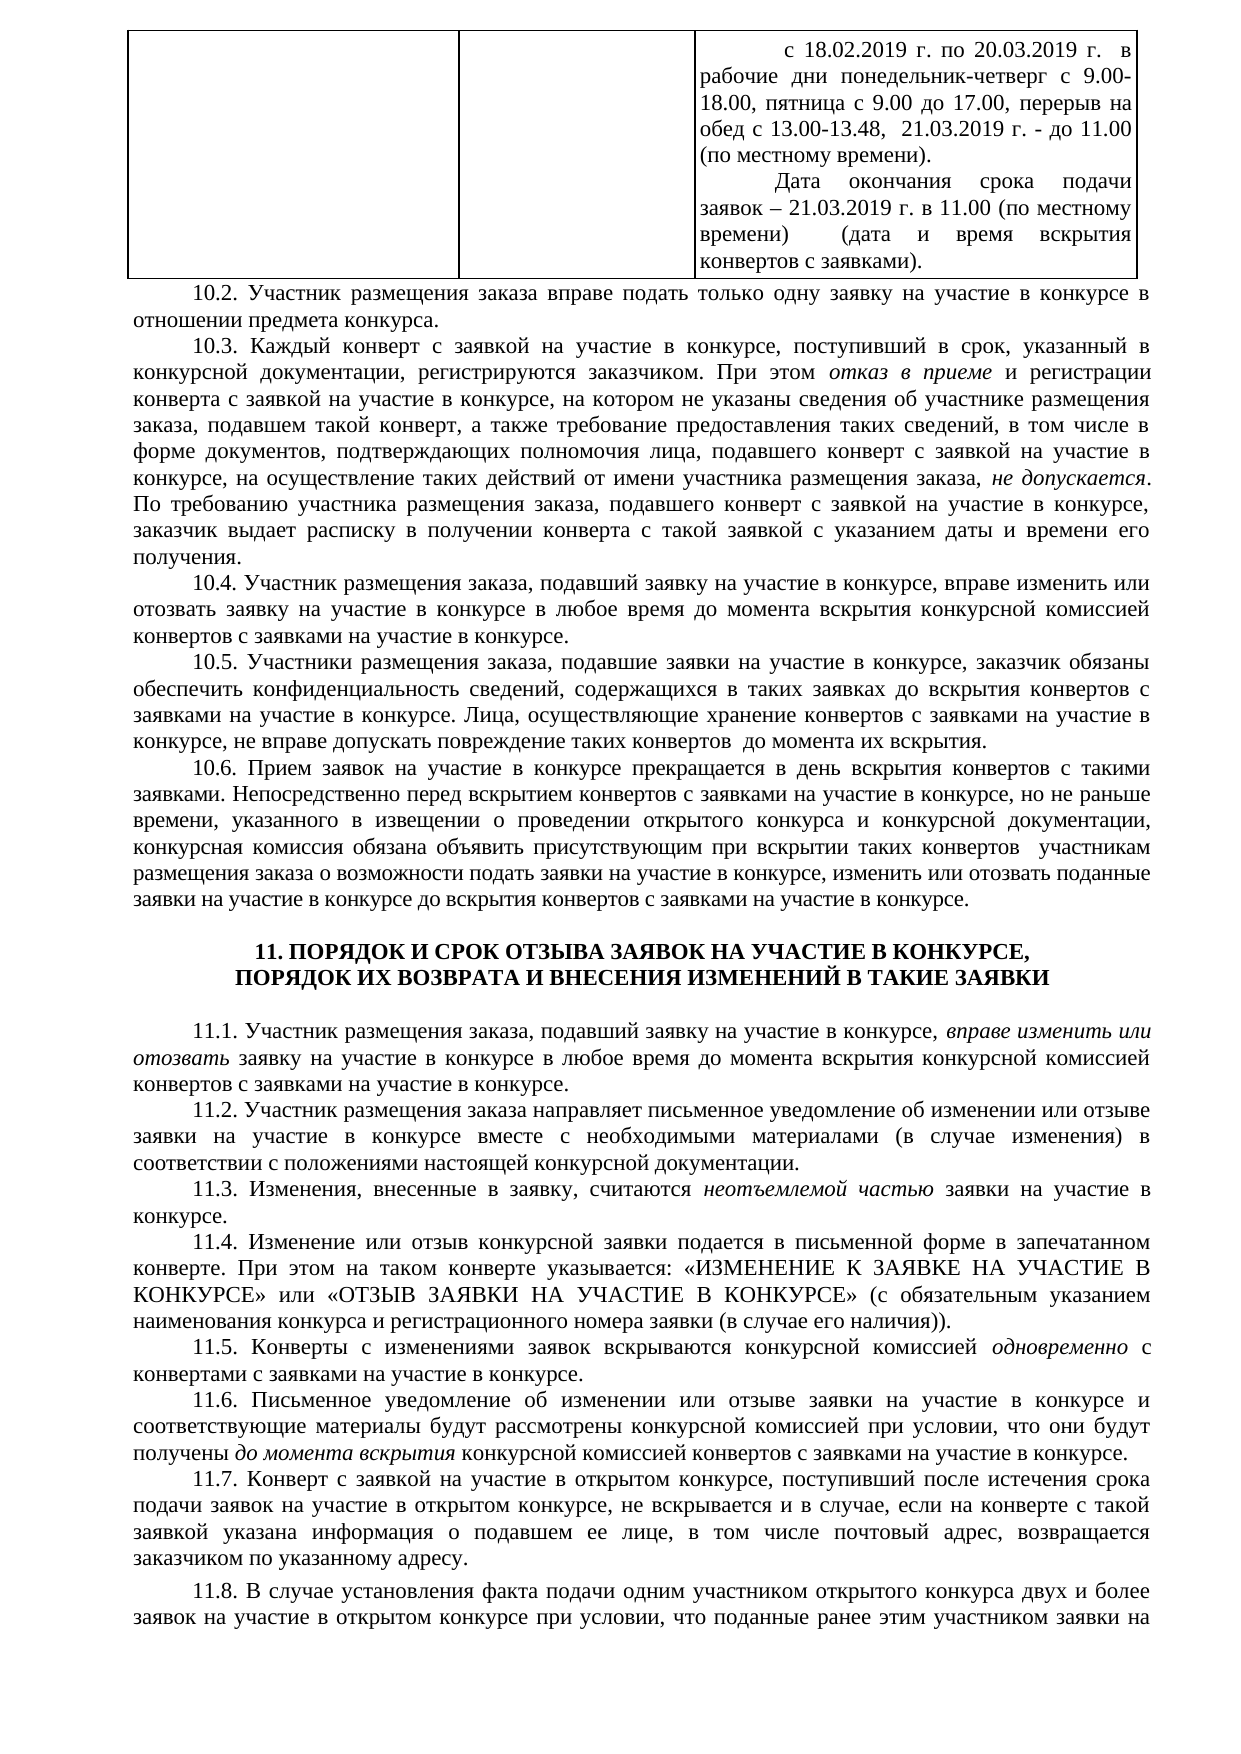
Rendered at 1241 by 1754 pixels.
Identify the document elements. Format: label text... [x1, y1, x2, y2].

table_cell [460, 31, 694, 278]
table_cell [696, 31, 1136, 278]
text 11.7. Конверт с заявкой на участие в открытом конкурсе, поступивший после истечения срока подачи заявок на участие в открытом конкурсе, не вскрывается и в случае, если на конверте с такой заявкой указана информация о подавшем ее лице, в том числе почтовый адрес, возвращается заказчиком по указанному адресу. [133, 1465, 1152, 1571]
text 11. Порядок и срок отзыва заявок на участие в конкурсе, [133, 938, 1152, 964]
text 11.1. Участник размещения заказа, подавший заявку на участие в конкурсе, вправе изменить или отозвать заявку на участие в конкурсе в любое время до момента вскрытия конкурсной комиссией конвертов с заявками на участие в конкурсе. [133, 1017, 1152, 1096]
text 10.4. Участник размещения заказа, подавший заявку на участие в конкурсе, вправе изменить или отозвать заявку на участие в конкурсе в любое время до момента вскрытия конкурсной комиссией конвертов с заявками на участие в конкурсе. [133, 569, 1152, 648]
text 10.3. Каждый конверт с заявкой на участие в конкурсе, поступивший в срок, указанный в конкурсной документации, регистрируются заказчиком. При этом отказ в приеме и регистрации конверта с заявкой на участие в конкурсе, на котором не указаны сведения об участнике размещения заказа, подавшем такой конверт, а также требование предоставления таких сведений, в том числе в форме документов, подтверждающих полномочия лица, подавшего конверт с заявкой на участие в конкурсе, на осуществление таких действий от имени участника размещения заказа, не допускается. По требованию участника размещения заказа, подавшего конверт с заявкой на участие в конкурсе, заказчик выдает расписку в получении конверта с такой заявкой с указанием даты и времени его получения. [133, 332, 1152, 569]
text 11.4. Изменение или отзыв конкурсной заявки подается в письменной форме в запечатанном конверте. При этом на таком конверте указывается: «ИЗМЕНЕНИЕ К ЗАЯВКЕ НА УЧАСТИЕ В КОНКУРСЕ» или «ОТЗЫВ ЗАЯВКИ НА УЧАСТИЕ В КОНКУРСЕ» (с обязательным указанием наименования конкурса и регистрационного номера заявки (в случае его наличия)). [133, 1228, 1152, 1333]
text 11.6. Письменное уведомление об изменении или отзыве заявки на участие в конкурсе и соответствующие материалы будут рассмотрены конкурсной комиссией при условии, что они будут получены до момента вскрытия конкурсной комиссией конвертов с заявками на участие в конкурсе. [133, 1386, 1152, 1465]
text порядок ИХ ВОЗВРАТА И внесения изменений в такие заявки [133, 964, 1152, 991]
text 10.2. Участник размещения заказа вправе подать только одну заявку на участие в конкурсе в отношении предмета конкурса. [133, 279, 1152, 332]
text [133, 1577, 1152, 1629]
text 10.6. Прием заявок на участие в конкурсе прекращается в день вскрытия конвертов с такими заявками. Непосредственно перед вскрытием конвертов с заявками на участие в конкурсе, но не раньше времени, указанного в извещении о проведении открытого конкурса и конкурсной документации, конкурсная комиссия обязана объявить присутствующим при вскрытии таких конвертов участникам размещения заказа о возможности подать заявки на участие в конкурсе, изменить или отозвать поданные заявки на участие в конкурсе до вскрытия конвертов с заявками на участие в конкурсе. [133, 754, 1152, 912]
text 11.3. Изменения, внесенные в заявку, считаются неотъемлемой частью заявки на участие в конкурсе. [133, 1175, 1152, 1228]
text 10.5. Участники размещения заказа, подавшие заявки на участие в конкурсе, заказчик обязаны обеспечить конфиденциальность сведений, содержащихся в таких заявках до вскрытия конвертов с заявками на участие в конкурсе. Лица, осуществляющие хранение конвертов с заявками на участие в конкурсе, не вправе допускать повреждение таких конвертов до момента их вскрытия. [133, 648, 1152, 754]
text 11.5. Конверты с изменениями заявок вскрываются конкурсной комиссией одновременно с конвертами с заявками на участие в конкурсе. [133, 1333, 1152, 1386]
text 11.2. Участник размещения заказа направляет письменное уведомление об изменении или отзыве заявки на участие в конкурсе вместе с необходимыми материалами (в случае изменения) в соответствии с положениями настоящей конкурсной документации. [133, 1096, 1152, 1175]
